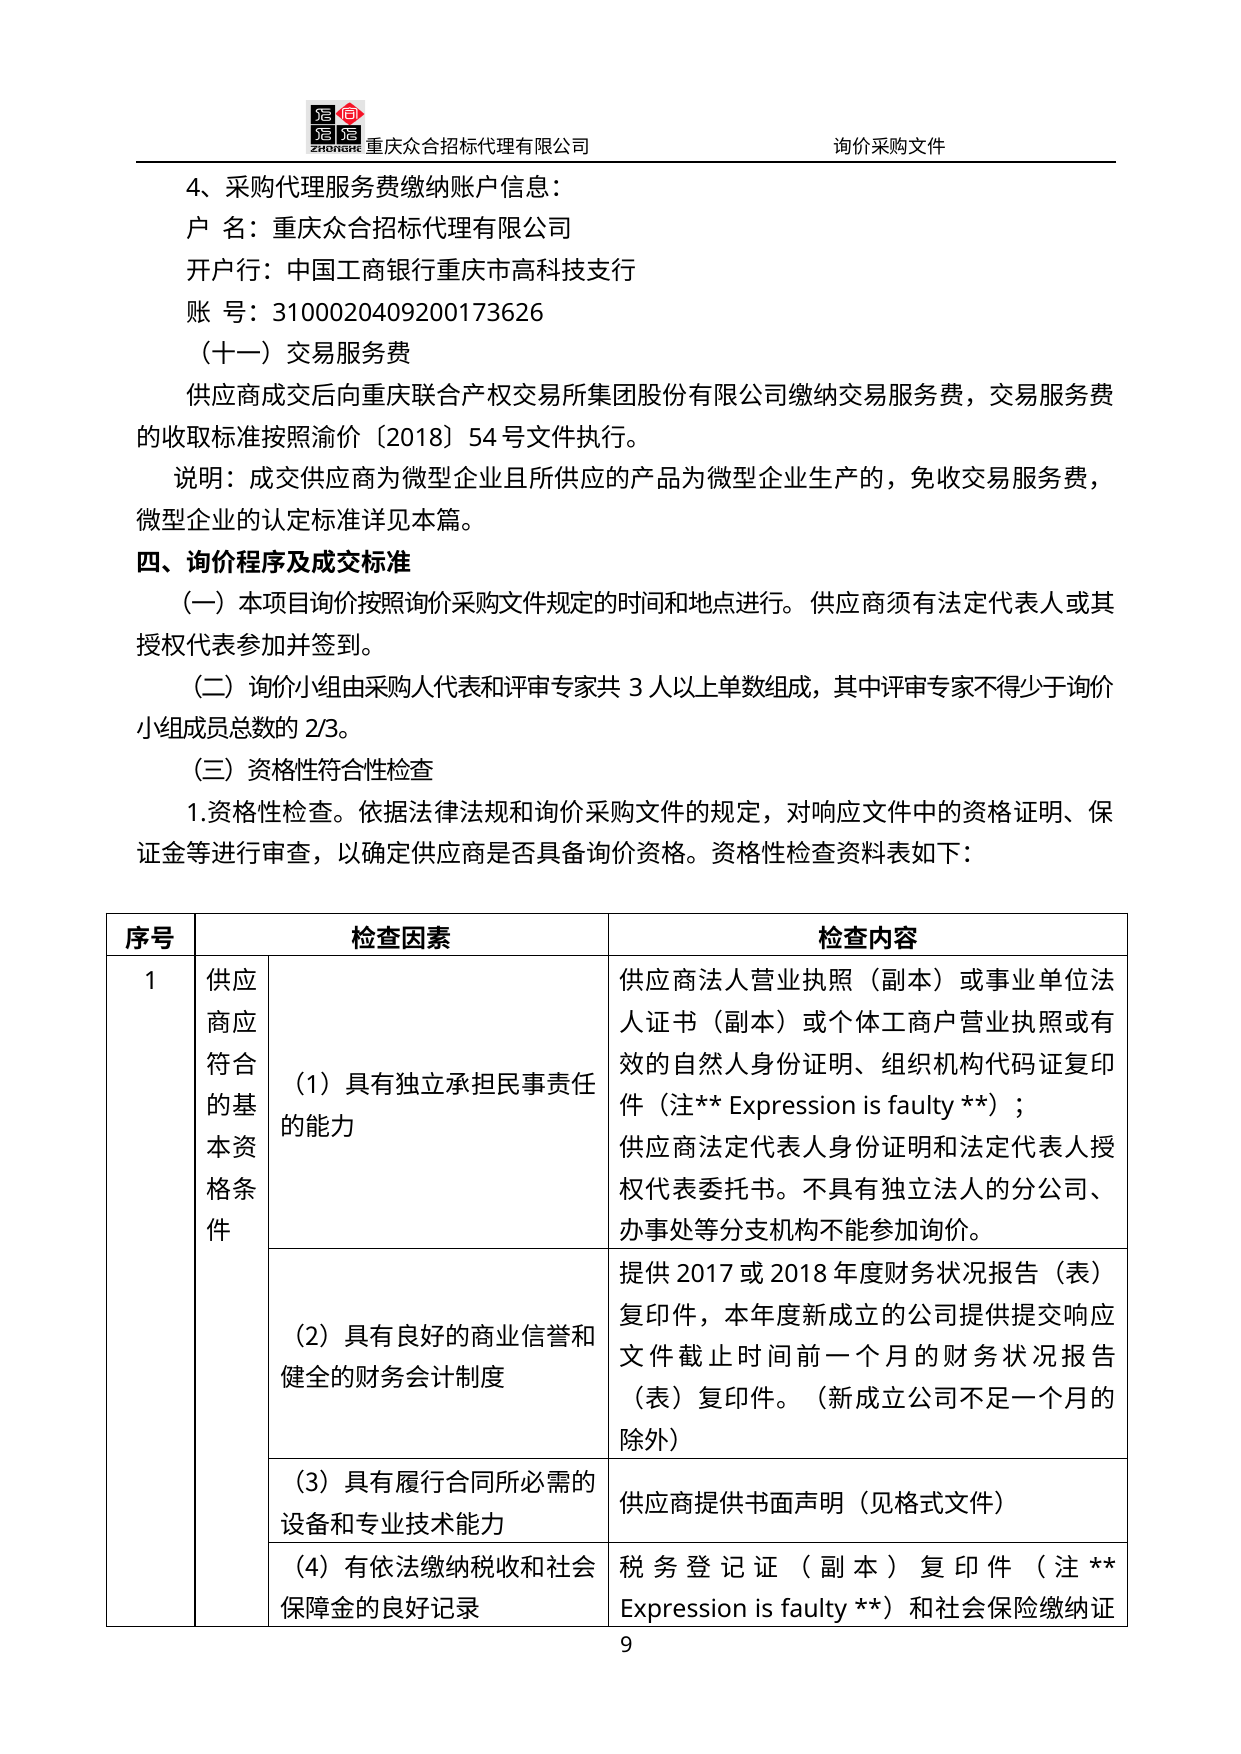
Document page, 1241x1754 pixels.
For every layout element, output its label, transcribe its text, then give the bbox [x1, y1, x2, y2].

text 账 号：3100020409200173626 [136, 288, 1116, 329]
picture [305, 100, 366, 154]
table_cell （4）有依法缴纳税收和社会保障金的良好记录 [269, 1543, 608, 1626]
table_header 检查内容 [609, 914, 1127, 955]
table_cell 提供2017或2018年度财务状况报告（表）复印件，本年度新成立的公司提供提交响应文件截止时间前一个月的财务状况报告（表）复印件。（新成立公司不足一个月的除外） [609, 1249, 1127, 1457]
text 开户行：中国工商银行重庆市高科技支行 [136, 246, 1116, 288]
table_cell 供应商提供书面声明（见格式文件） [609, 1459, 1127, 1542]
text （三）资格性符合性检查 [136, 746, 1116, 788]
subtitle 四、询价程序及成交标准 [136, 538, 1116, 579]
table_cell （1）具有独立承担民事责任的能力 [269, 956, 608, 1248]
text 户 名：重庆众合招标代理有限公司 [136, 204, 1116, 246]
text 供应商成交后向重庆联合产权交易所集团股份有限公司缴纳交易服务费，交易服务费的收取标准按照渝价〔2018〕54号文件执行。 [136, 371, 1116, 454]
table_cell 供应商法人营业执照（副本）或事业单位法人证书（副本）或个体工商户营业执照或有效的自然人身份证明、组织机构代码证复印件（注①）； 供应商法定代表人身份证明和法定代表人授权代表委托书。不具有独立法人的分公司、办事处等分支机构不能参加询价。 [609, 956, 1127, 1248]
text （一）本项目询价按照询价采购文件规定的时间和地点进行。供应商须有法定代表人或其授权代表参加并签到。 [136, 579, 1116, 663]
text 说明：成交供应商为微型企业且所供应的产品为微型企业生产的，免收交易服务费，微型企业的认定标准详见本篇。 [136, 454, 1116, 538]
text 4、采购代理服务费缴纳账户信息： [136, 163, 1116, 204]
table_cell （3）具有履行合同所必需的设备和专业技术能力 [269, 1459, 608, 1542]
table_cell （2）具有良好的商业信誉和健全的财务会计制度 [269, 1249, 608, 1457]
table_header 检查因素 [196, 914, 608, 955]
table_cell 税务登记证（副本）复印件（注①）和社会保险缴纳证明材料 [609, 1543, 1127, 1626]
table_cell 1 [107, 956, 194, 1626]
table_cell 供应商应符合的基本资格条件 [196, 956, 268, 1626]
table_header 序号 [107, 914, 194, 955]
text （十一）交易服务费 [136, 329, 1116, 371]
text 1.资格性检查。依据法律法规和询价采购文件的规定，对响应文件中的资格证明、保证金等进行审查，以确定供应商是否具备询价资格。资格性检查资料表如下： [136, 788, 1116, 871]
text （二）询价小组由采购人代表和评审专家共3人以上单数组成，其中评审专家不得少于询价小组成员总数的2/3。 [136, 663, 1116, 746]
